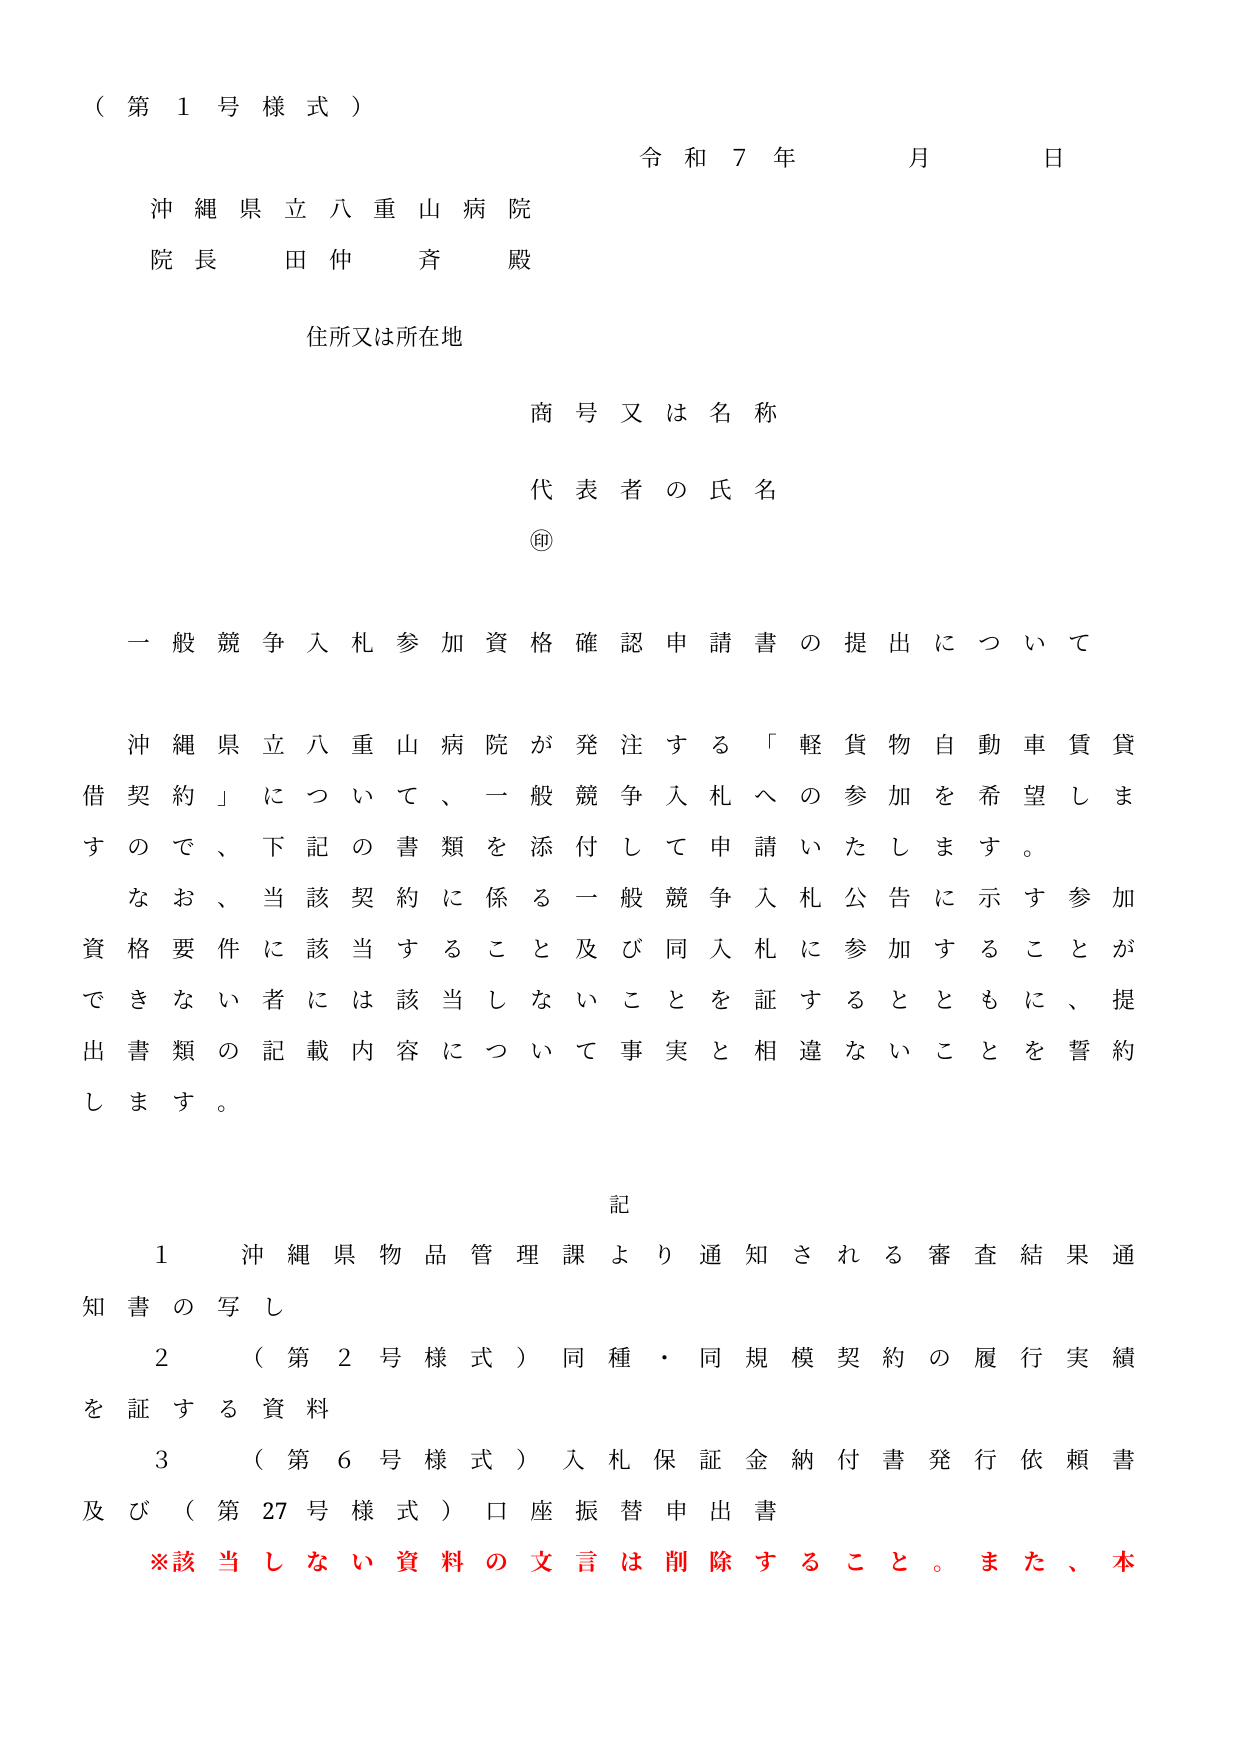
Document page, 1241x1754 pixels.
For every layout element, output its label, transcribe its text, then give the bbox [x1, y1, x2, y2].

text 一般競争入札参加資格確認申請書の提出について [83, 616, 1158, 667]
text 院長 田仲 斉 殿 [83, 233, 1158, 284]
text 住所又は所在地 [83, 310, 1158, 361]
text 商号又は名称 [516, 386, 1158, 437]
text （第１号様式） [83, 80, 1158, 131]
subtitle 記 [83, 1177, 1158, 1228]
text 沖縄県立八重山病院が発注する「軽貨物自動車賃貸借契約」について、一般競争入札への参加を希望しますので、下記の書類を添付して申請いたします。 [83, 718, 1158, 871]
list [130, 1535, 1158, 1586]
text １ 沖縄県物品管理課より通知される審査結果通知書の写し [83, 1228, 1158, 1331]
text 令和７年 月 日 [83, 131, 1087, 182]
text 代表者の氏名 ㊞ [516, 463, 1158, 565]
text ２ （第２号様式）同種・同規模契約の履行実績を証する資料 [83, 1331, 1158, 1433]
text 沖縄県立八重山病院 [83, 182, 1158, 233]
text ３ （第６号様式）入札保証金納付書発行依頼書及び（第27号様式）口座振替申出書 [83, 1433, 1158, 1535]
text なお、当該契約に係る一般競争入札公告に示す参加資格要件に該当すること及び同入札に参加することができない者には該当しないことを証するとともに、提出書類の記載内容について事実と相違ないことを誓約します。 [83, 871, 1158, 1126]
